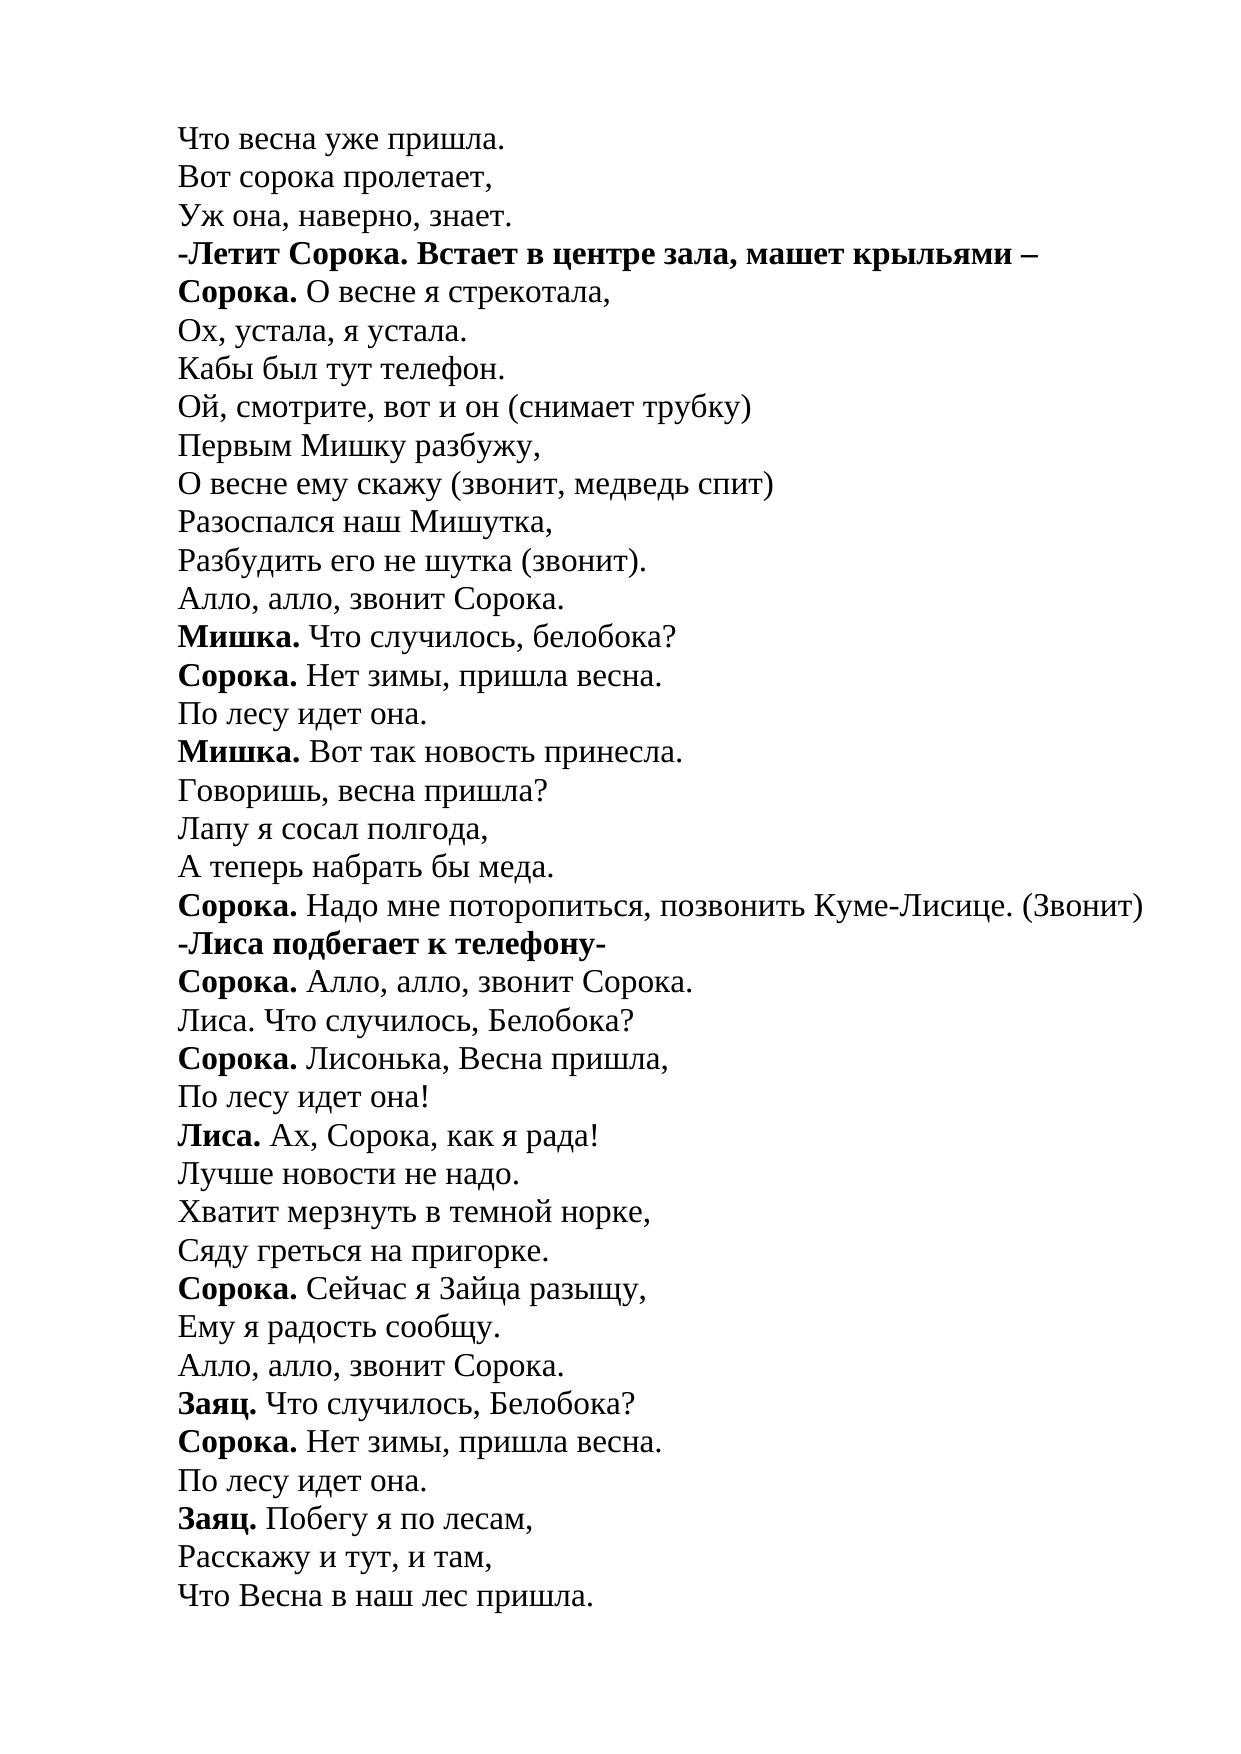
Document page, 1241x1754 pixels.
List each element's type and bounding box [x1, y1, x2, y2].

text [177, 118, 1152, 1613]
